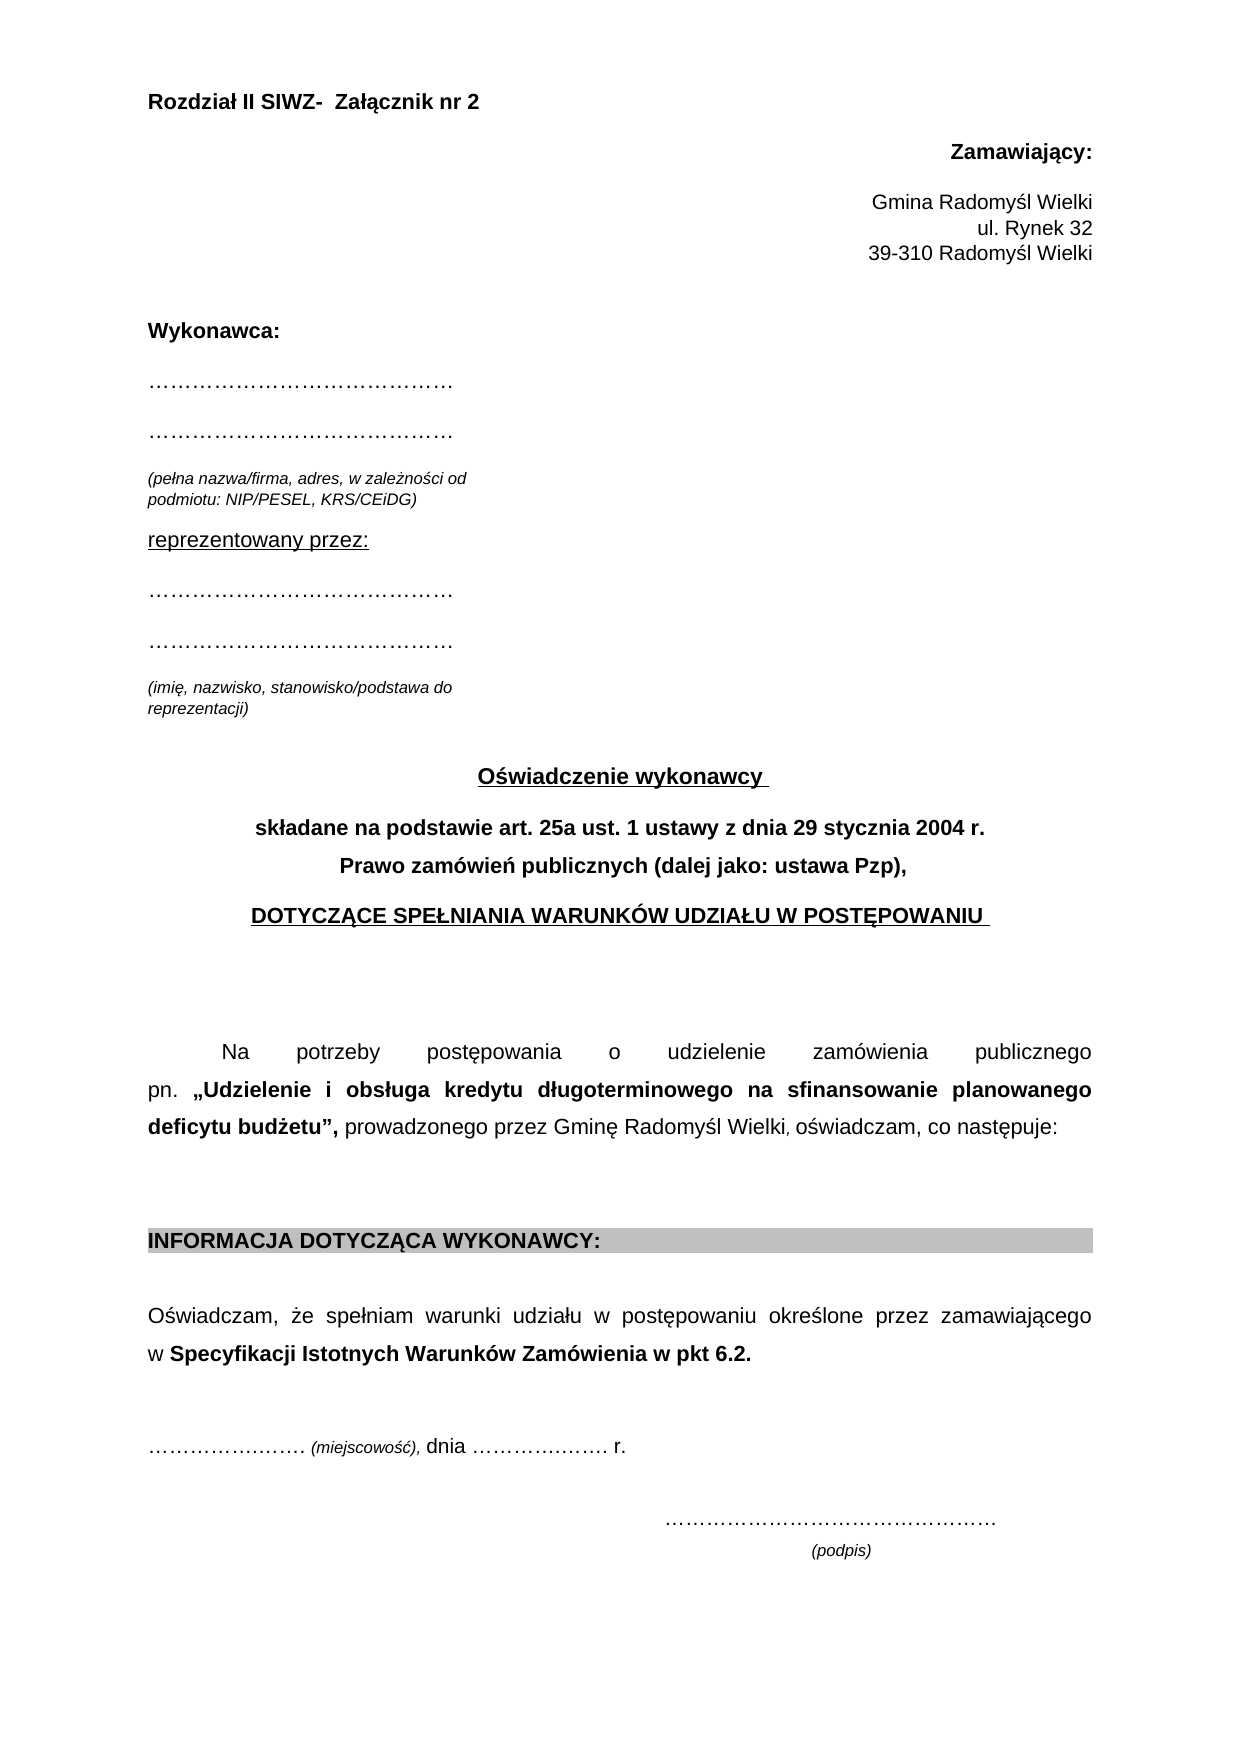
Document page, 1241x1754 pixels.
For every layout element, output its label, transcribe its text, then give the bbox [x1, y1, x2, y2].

text Rozdział II SIWZ- Załącznik nr 2 [148, 89, 1093, 114]
text …………….……. (miejscowość), dnia ………….……. r. [148, 1433, 1093, 1457]
text ………………………………………………………………………… [148, 577, 472, 653]
text reprezentowany przez: [148, 527, 1093, 552]
text Gmina Radomyśl Wielki [148, 189, 1093, 213]
text INFORMACJA DOTYCZĄCA WYKONAWCY: [148, 1228, 1093, 1253]
text ul. Rynek 32 [148, 215, 1093, 239]
text Prawo zamówień publicznych (dalej jako: ustawa Pzp), [148, 853, 1093, 878]
text Zamawiający: [694, 139, 1093, 164]
text ………………………………………………………………………… [148, 368, 472, 443]
text składane na podstawie art. 25a ust. 1 ustawy z dnia 29 stycznia 2004 r. [148, 815, 1093, 840]
text Wykonawca: [148, 317, 1093, 343]
text DOTYCZĄCE SPEŁNIANIA WARUNKÓW UDZIAŁU W POSTĘPOWANIU [148, 903, 1093, 970]
text Oświadczam, że spełniam warunki udziału w postępowaniu określone przez zamawiającego w Specyfikacji Istotnych Warunków Zamówienia w pkt 6.2. [148, 1303, 1093, 1366]
text Oświadczenie wykonawcy [148, 763, 1093, 789]
text (podpis) [738, 1541, 1093, 1560]
text 39-310 Radomyśl Wielki [148, 241, 1093, 265]
text ………………………………………… [148, 1505, 1093, 1529]
text (pełna nazwa/firma, adres, w zależności od podmiotu: NIP/PESEL, KRS/CEiDG) [148, 469, 472, 508]
text Na potrzeby postępowania o udzielenie zamówienia publicznego pn. „Udzielenie i obsługa kredytu długoterminowego na sfinansowanie planowanego deficytu budżetu”, prowadzonego przez Gminę Radomyśl Wielki, oświadczam, co następuje: [148, 1039, 1093, 1139]
text (imię, nazwisko, stanowisko/podstawa do reprezentacji) [148, 678, 472, 718]
